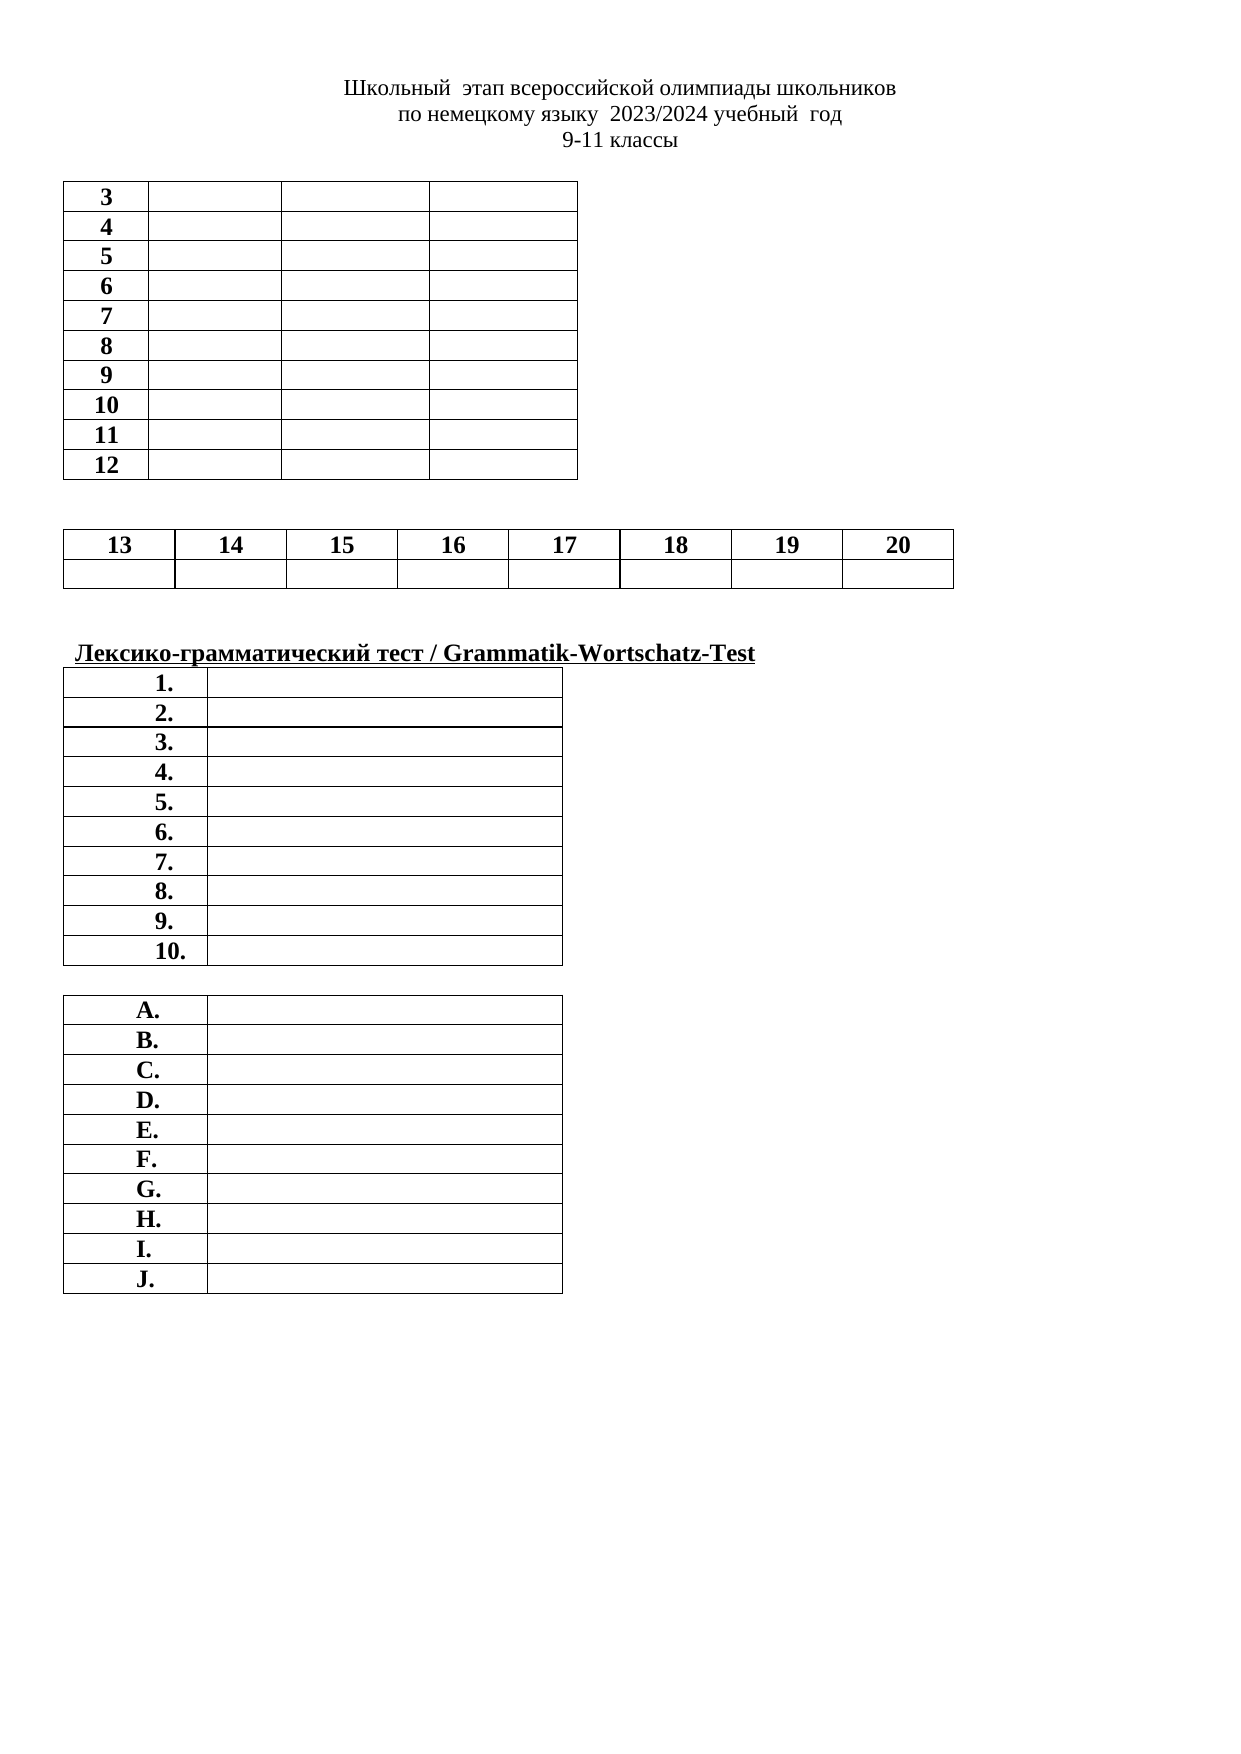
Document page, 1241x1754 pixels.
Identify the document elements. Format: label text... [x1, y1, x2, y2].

table_cell [64, 1145, 207, 1173]
table_cell [64, 698, 207, 726]
table_cell 8 [64, 331, 148, 359]
table_cell [149, 212, 281, 240]
table_cell [430, 361, 577, 389]
table_cell [208, 1204, 562, 1233]
table_cell [64, 1204, 207, 1233]
table_cell [282, 450, 429, 479]
table_cell [208, 1174, 562, 1203]
table_cell [149, 182, 281, 211]
table_cell [282, 212, 429, 240]
table_cell [208, 787, 562, 816]
table_cell [430, 390, 577, 419]
table_cell [149, 241, 281, 270]
table_cell [398, 560, 508, 588]
table_cell [64, 787, 207, 816]
table_cell [282, 182, 429, 211]
table_cell [149, 331, 281, 359]
table_cell [208, 906, 562, 935]
table_cell [64, 560, 174, 588]
subtitle Лексико-грамматический тест / Grammatik-Wortschatz-Test [75, 638, 1165, 667]
table_header 18 [621, 530, 731, 558]
table_cell [208, 757, 562, 786]
table_cell [282, 361, 429, 389]
table_cell 11 [64, 420, 148, 449]
table_cell [430, 301, 577, 330]
table_cell [430, 331, 577, 359]
table_cell [208, 698, 562, 726]
table_cell [64, 876, 207, 905]
table_cell [509, 560, 619, 588]
table_cell [208, 1145, 562, 1173]
table_cell [282, 241, 429, 270]
table_cell [176, 560, 286, 588]
table_header 17 [509, 530, 619, 558]
table_cell [64, 757, 207, 786]
table_cell [430, 241, 577, 270]
table_cell [843, 560, 953, 588]
table_cell [64, 817, 207, 846]
table_cell [208, 1115, 562, 1143]
table_cell [149, 420, 281, 449]
table_cell [64, 906, 207, 935]
table_header 20 [843, 530, 953, 558]
table_cell [430, 420, 577, 449]
table_cell 6 [64, 271, 148, 300]
table_cell 3 [64, 182, 148, 211]
table_cell [282, 420, 429, 449]
table_cell [282, 301, 429, 330]
table_cell [149, 361, 281, 389]
table_cell [208, 876, 562, 905]
table_cell [282, 390, 429, 419]
table_cell [208, 1055, 562, 1084]
table_cell [149, 271, 281, 300]
table_cell [149, 301, 281, 330]
table_header [208, 996, 562, 1024]
table_cell [208, 728, 562, 756]
table_cell [208, 1085, 562, 1114]
table_cell 5 [64, 241, 148, 270]
table_cell [430, 450, 577, 479]
table_cell 12 [64, 450, 148, 479]
table_header [64, 996, 207, 1024]
table_cell [208, 1025, 562, 1054]
table_cell [64, 847, 207, 875]
table_header [64, 668, 207, 697]
table_cell 7 [64, 301, 148, 330]
table_cell [208, 1264, 562, 1292]
table_cell [282, 331, 429, 359]
table_cell [64, 1025, 207, 1054]
table_cell [64, 1234, 207, 1263]
table_cell [208, 936, 562, 965]
table_cell [64, 936, 207, 965]
table_cell [149, 390, 281, 419]
table_cell [64, 728, 207, 756]
table_header 19 [732, 530, 842, 558]
table_cell 9 [64, 361, 148, 389]
table_header 15 [287, 530, 397, 558]
table_cell [208, 817, 562, 846]
table_cell [64, 1085, 207, 1114]
table_cell 4 [64, 212, 148, 240]
table_cell [287, 560, 397, 588]
table_cell [208, 847, 562, 875]
table_cell [282, 271, 429, 300]
table_header [208, 668, 562, 697]
table_cell [64, 1115, 207, 1143]
table_header 14 [176, 530, 286, 558]
table_cell [149, 450, 281, 479]
table_cell [208, 1234, 562, 1263]
table_cell [430, 271, 577, 300]
table_header 16 [398, 530, 508, 558]
table_cell [64, 1264, 207, 1292]
table_cell [64, 1174, 207, 1203]
table_cell [621, 560, 731, 588]
table_header 13 [64, 530, 174, 558]
table_cell [732, 560, 842, 588]
table_cell [430, 212, 577, 240]
table_cell [64, 1055, 207, 1084]
table_cell [430, 182, 577, 211]
table_cell 10 [64, 390, 148, 419]
